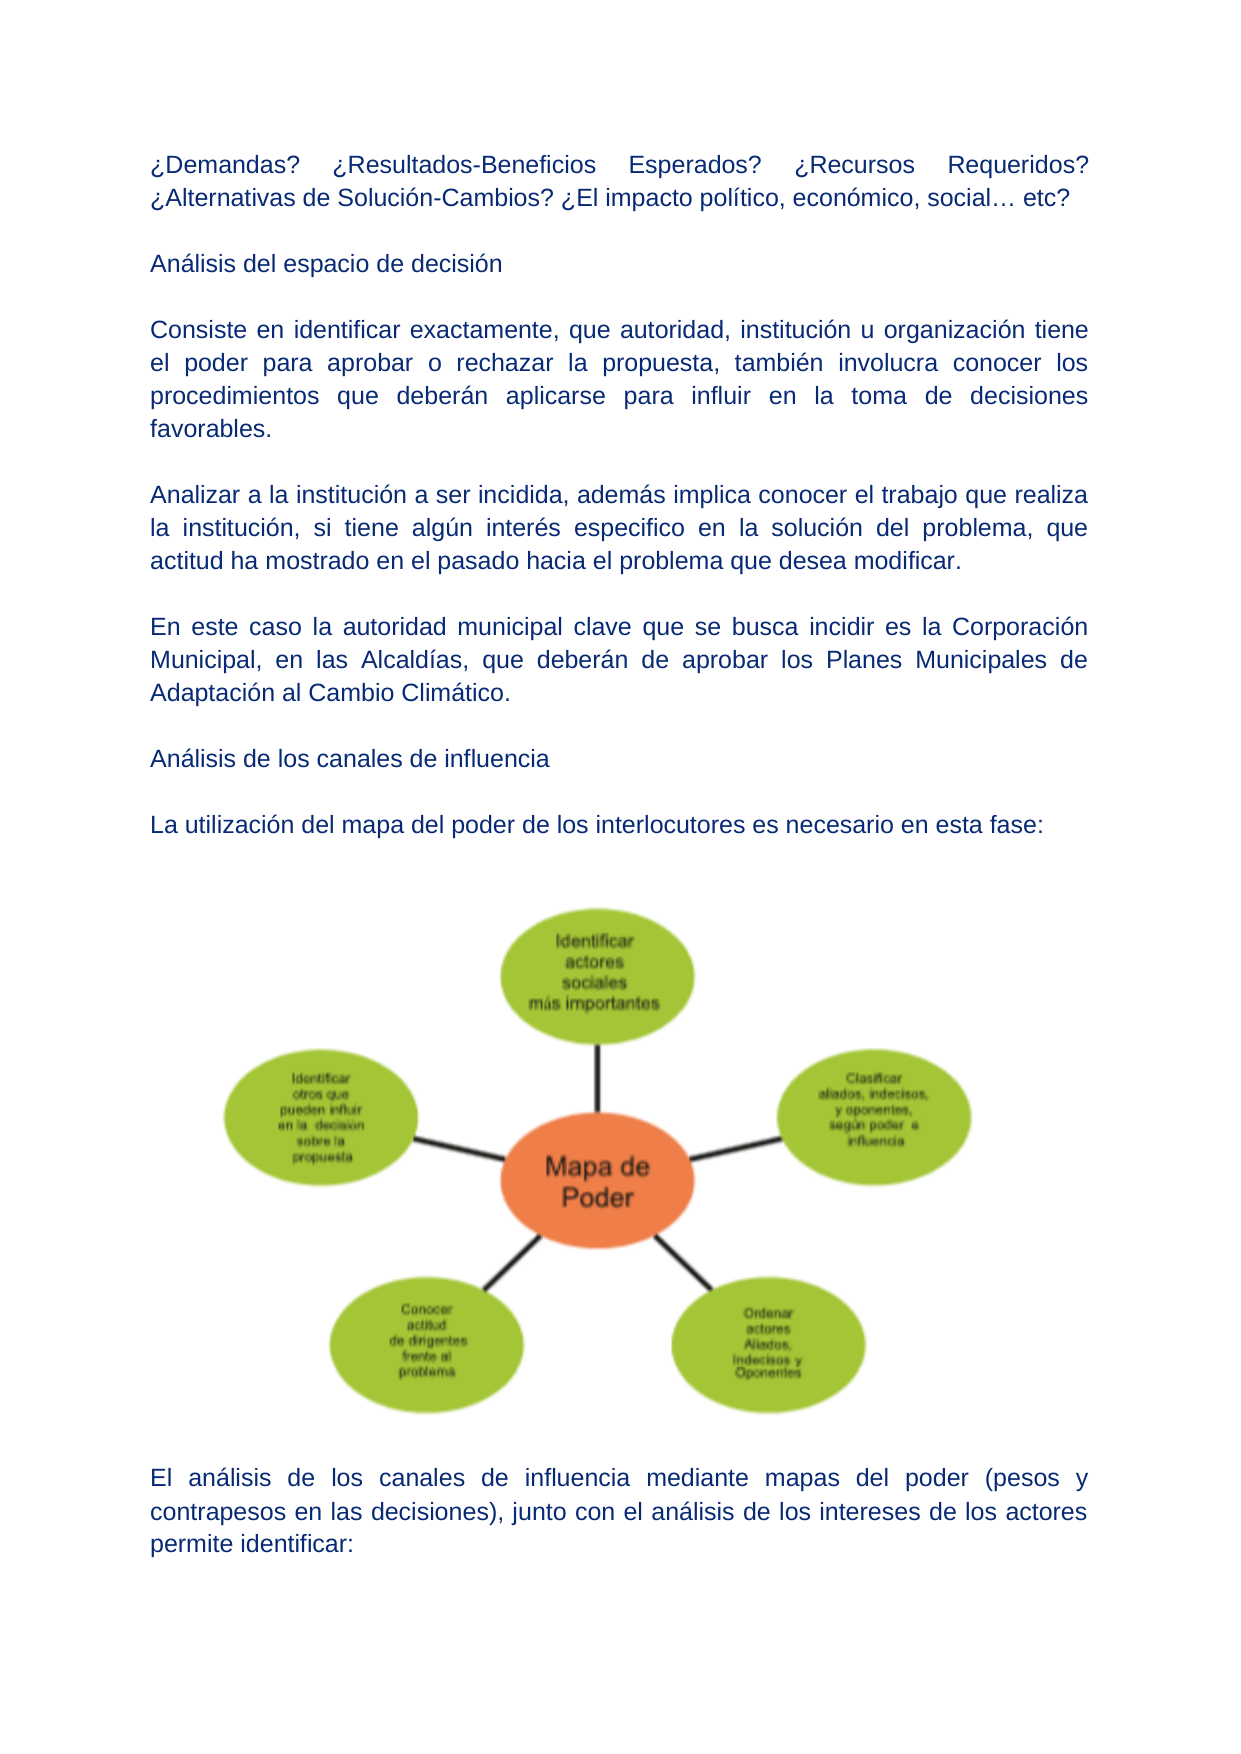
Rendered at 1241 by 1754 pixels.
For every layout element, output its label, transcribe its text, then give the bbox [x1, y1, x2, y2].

text Analizar a la institución a ser incidida, además implica conocer el trabajo que realiza la institución, si tiene algún interés especifico en la solución del problema, que actitud ha mostrado en el pasado hacia el problema que desea modificar. [150, 480, 1090, 575]
text El análisis de los canales de influencia mediante mapas del poder (pesos y contrapesos en las decisiones), junto con el análisis de los intereses de los actores permite identificar: [150, 1463, 1090, 1558]
text La utilización del mapa del poder de los interlocutores es necesario en esta fase: [150, 810, 1090, 839]
picture [150, 876, 1071, 1459]
text En este caso la autoridad municipal clave que se busca incidir es la Corporación Municipal, en las Alcaldías, que deberán de aprobar los Planes Municipales de Adaptación al Cambio Climático. [150, 612, 1090, 707]
text Consiste en identificar exactamente, que autoridad, institución u organización tiene el poder para aprobar o rechazar la propuesta, también involucra conocer los procedimientos que deberán aplicarse para influir en la toma de decisiones favorables. [150, 315, 1090, 443]
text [150, 150, 1090, 212]
text Análisis de los canales de influencia [150, 744, 1090, 773]
text Análisis del espacio de decisión [150, 249, 1090, 278]
